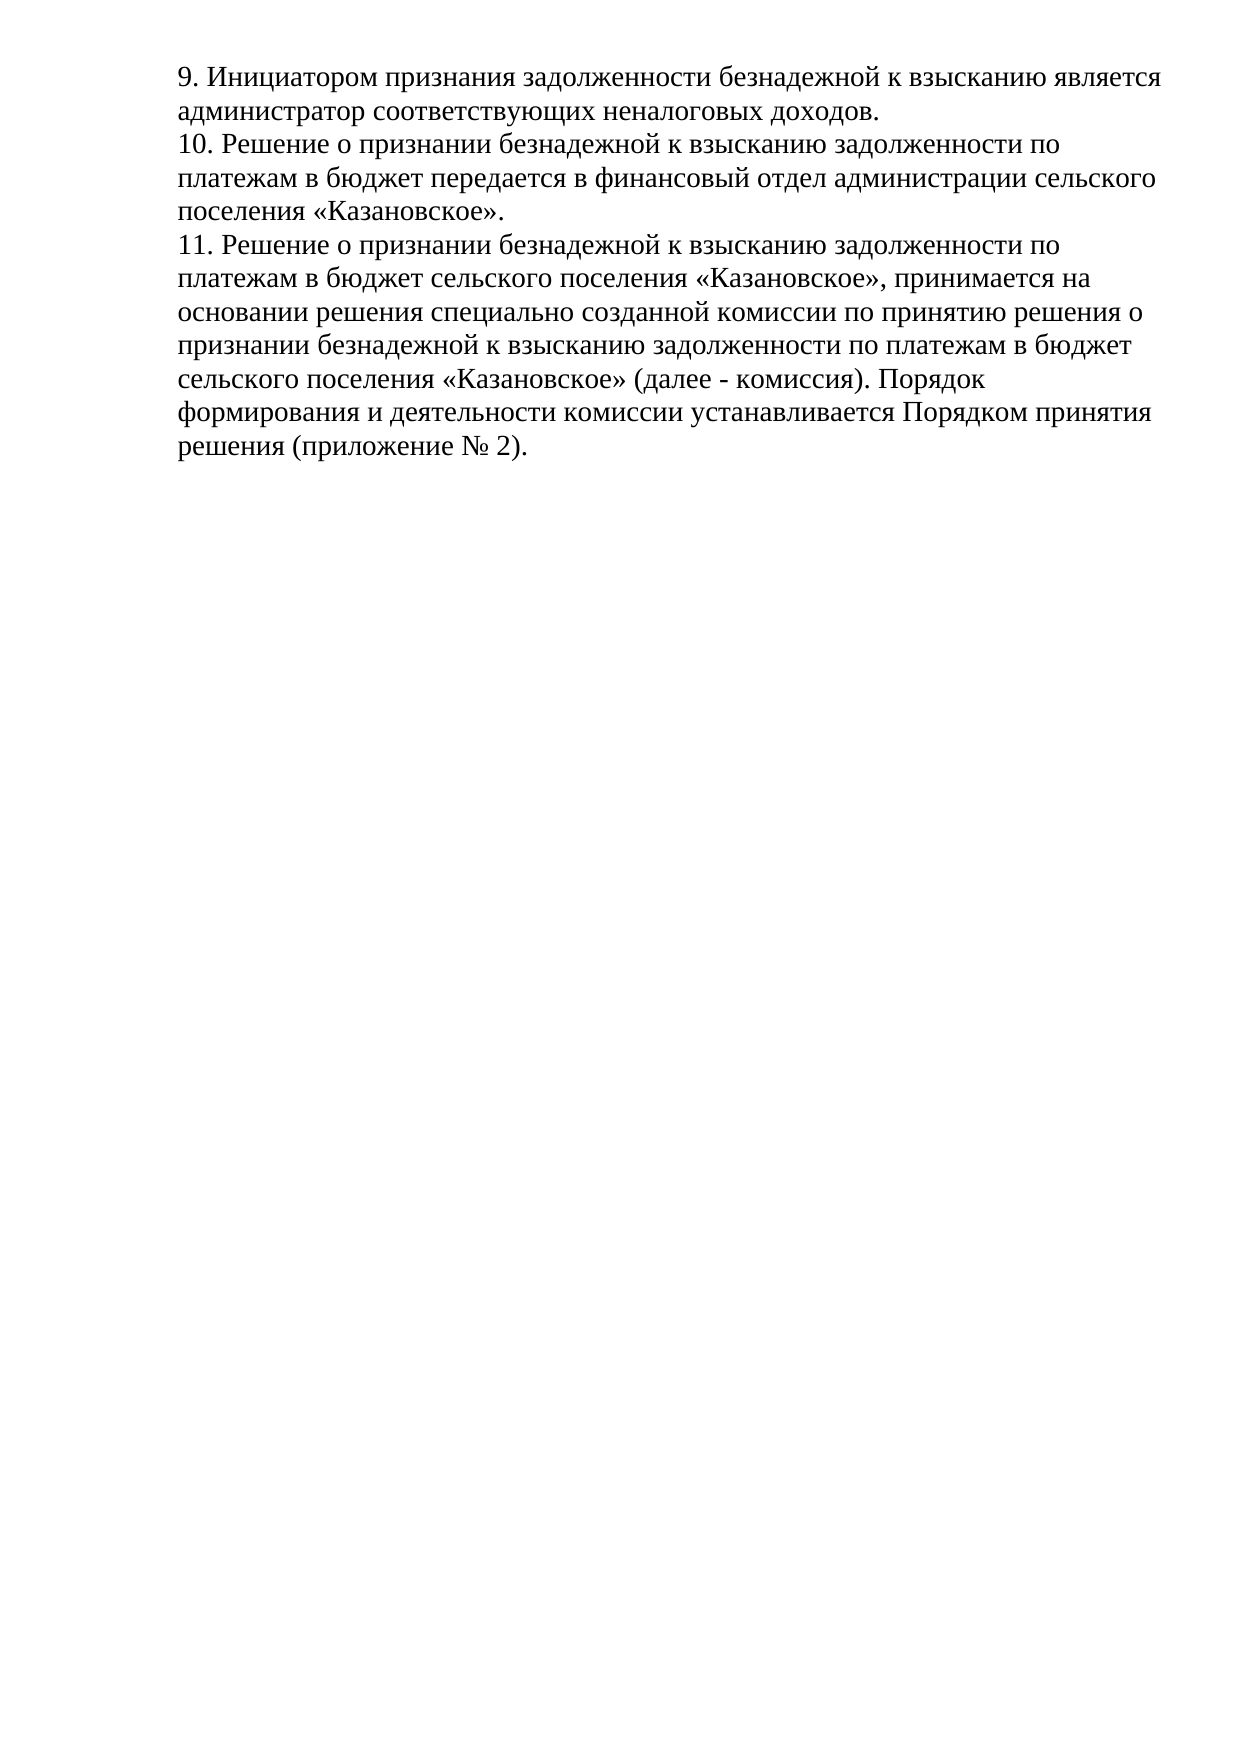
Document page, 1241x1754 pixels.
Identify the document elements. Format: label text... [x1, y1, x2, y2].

text 11. Решение о признании безнадежной к взысканию задолженности по платежам в бюджет сельского поселения «Казановское», принимается на основании решения специально созданной комиссии по принятию решения о признании безнадежной к взысканию задолженности по платежам в бюджет сельского поселения «Казановское» (далее - комиссия). Порядок формирования и деятельности комиссии устанавливается Порядком принятия решения (приложение № 2). [177, 227, 1163, 462]
text 9. Инициатором признания задолженности безнадежной к взысканию является администратор соответствующих неналоговых доходов. [177, 59, 1163, 126]
text 10. Решение о признании безнадежной к взысканию задолженности по платежам в бюджет передается в финансовый отдел администрации сельского поселения «Казановское». [177, 126, 1163, 227]
